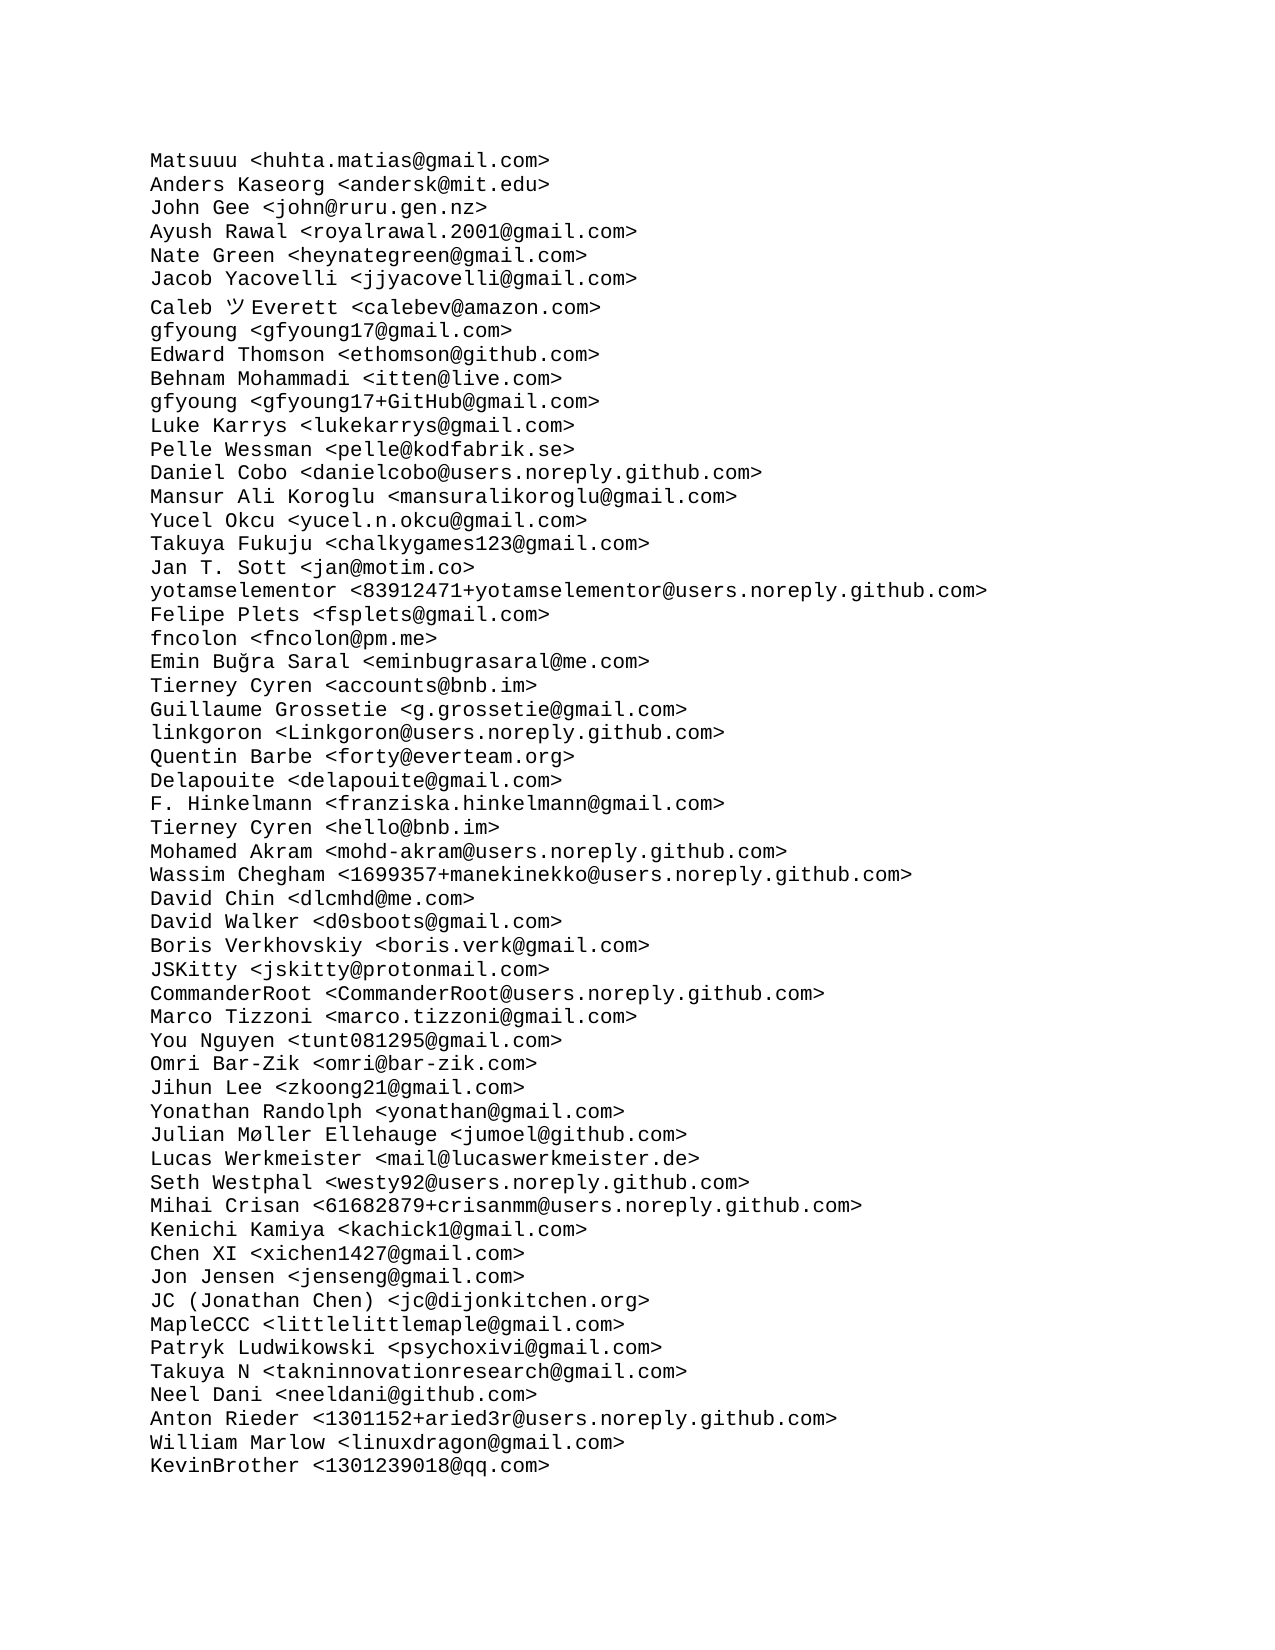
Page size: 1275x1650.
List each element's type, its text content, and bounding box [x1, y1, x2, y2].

text Patryk Ludwikowski <psychoxivi@gmail.com> [150, 1337, 1125, 1361]
text Jihun Lee <zkoong21@gmail.com> [150, 1077, 1125, 1101]
text Jon Jensen <jenseng@gmail.com> [150, 1266, 1125, 1290]
text F. Hinkelmann <franziska.hinkelmann@gmail.com> [150, 793, 1125, 817]
text Quentin Barbe <forty@everteam.org> [150, 746, 1125, 770]
text Omri Bar-Zik <omri@bar-zik.com> [150, 1053, 1125, 1077]
text Julian Møller Ellehauge <jumoel@github.com> [150, 1124, 1125, 1148]
text Matsuuu <huhta.matias@gmail.com> [150, 150, 1125, 174]
text KevinBrother <1301239018@qq.com> [150, 1455, 1125, 1479]
text CommanderRoot <CommanderRoot@users.noreply.github.com> [150, 982, 1125, 1006]
text Lucas Werkmeister <mail@lucaswerkmeister.de> [150, 1148, 1125, 1172]
text Anders Kaseorg <andersk@mit.edu> [150, 174, 1125, 197]
text Marco Tizzoni <marco.tizzoni@gmail.com> [150, 1006, 1125, 1030]
text Caleb ツ Everett <calebev@amazon.com> [150, 292, 1125, 320]
text Mihai Crisan <61682879+crisanmm@users.noreply.github.com> [150, 1195, 1125, 1219]
text Mohamed Akram <mohd-akram@users.noreply.github.com> [150, 841, 1125, 864]
text Jacob Yacovelli <jjyacovelli@gmail.com> [150, 268, 1125, 292]
text Tierney Cyren <accounts@bnb.im> [150, 675, 1125, 699]
text Kenichi Kamiya <kachick1@gmail.com> [150, 1219, 1125, 1243]
text Boris Verkhovskiy <boris.verk@gmail.com> [150, 935, 1125, 959]
text Emin Buğra Saral <eminbugrasaral@me.com> [150, 651, 1125, 675]
text Daniel Cobo <danielcobo@users.noreply.github.com> [150, 462, 1125, 486]
text Tierney Cyren <hello@bnb.im> [150, 817, 1125, 841]
text Pelle Wessman <pelle@kodfabrik.se> [150, 439, 1125, 462]
text gfyoung <gfyoung17@gmail.com> [150, 320, 1125, 344]
text Wassim Chegham <1699357+manekinekko@users.noreply.github.com> [150, 864, 1125, 888]
text David Walker <d0sboots@gmail.com> [150, 912, 1125, 935]
text Delapouite <delapouite@gmail.com> [150, 770, 1125, 793]
text Edward Thomson <ethomson@github.com> [150, 344, 1125, 368]
text Luke Karrys <lukekarrys@gmail.com> [150, 415, 1125, 439]
text JSKitty <jskitty@protonmail.com> [150, 959, 1125, 982]
text Yucel Okcu <yucel.n.okcu@gmail.com> [150, 509, 1125, 533]
text Takuya Fukuju <chalkygames123@gmail.com> [150, 533, 1125, 557]
text David Chin <dlcmhd@me.com> [150, 888, 1125, 912]
text MapleCCC <littlelittlemaple@gmail.com> [150, 1313, 1125, 1337]
text fncolon <fncolon@pm.me> [150, 628, 1125, 651]
text Jan T. Sott <jan@motim.co> [150, 557, 1125, 581]
text Seth Westphal <westy92@users.noreply.github.com> [150, 1172, 1125, 1195]
text Felipe Plets <fsplets@gmail.com> [150, 604, 1125, 628]
text gfyoung <gfyoung17+GitHub@gmail.com> [150, 391, 1125, 415]
text Anton Rieder <1301152+aried3r@users.noreply.github.com> [150, 1408, 1125, 1432]
text Ayush Rawal <royalrawal.2001@gmail.com> [150, 221, 1125, 244]
text Mansur Ali Koroglu <mansuralikoroglu@gmail.com> [150, 486, 1125, 509]
text Takuya N <takninnovationresearch@gmail.com> [150, 1361, 1125, 1384]
text Guillaume Grossetie <g.grossetie@gmail.com> [150, 699, 1125, 722]
text Nate Green <heynategreen@gmail.com> [150, 244, 1125, 268]
text John Gee <john@ruru.gen.nz> [150, 197, 1125, 221]
text JC (Jonathan Chen) <jc@dijonkitchen.org> [150, 1290, 1125, 1313]
text Yonathan Randolph <yonathan@gmail.com> [150, 1101, 1125, 1124]
text William Marlow <linuxdragon@gmail.com> [150, 1432, 1125, 1455]
text yotamselementor <83912471+yotamselementor@users.noreply.github.com> [150, 581, 1125, 604]
text Neel Dani <neeldani@github.com> [150, 1384, 1125, 1408]
text Behnam Mohammadi <itten@live.com> [150, 368, 1125, 391]
text Chen XI <xichen1427@gmail.com> [150, 1243, 1125, 1266]
text You Nguyen <tunt081295@gmail.com> [150, 1030, 1125, 1053]
text linkgoron <Linkgoron@users.noreply.github.com> [150, 722, 1125, 746]
